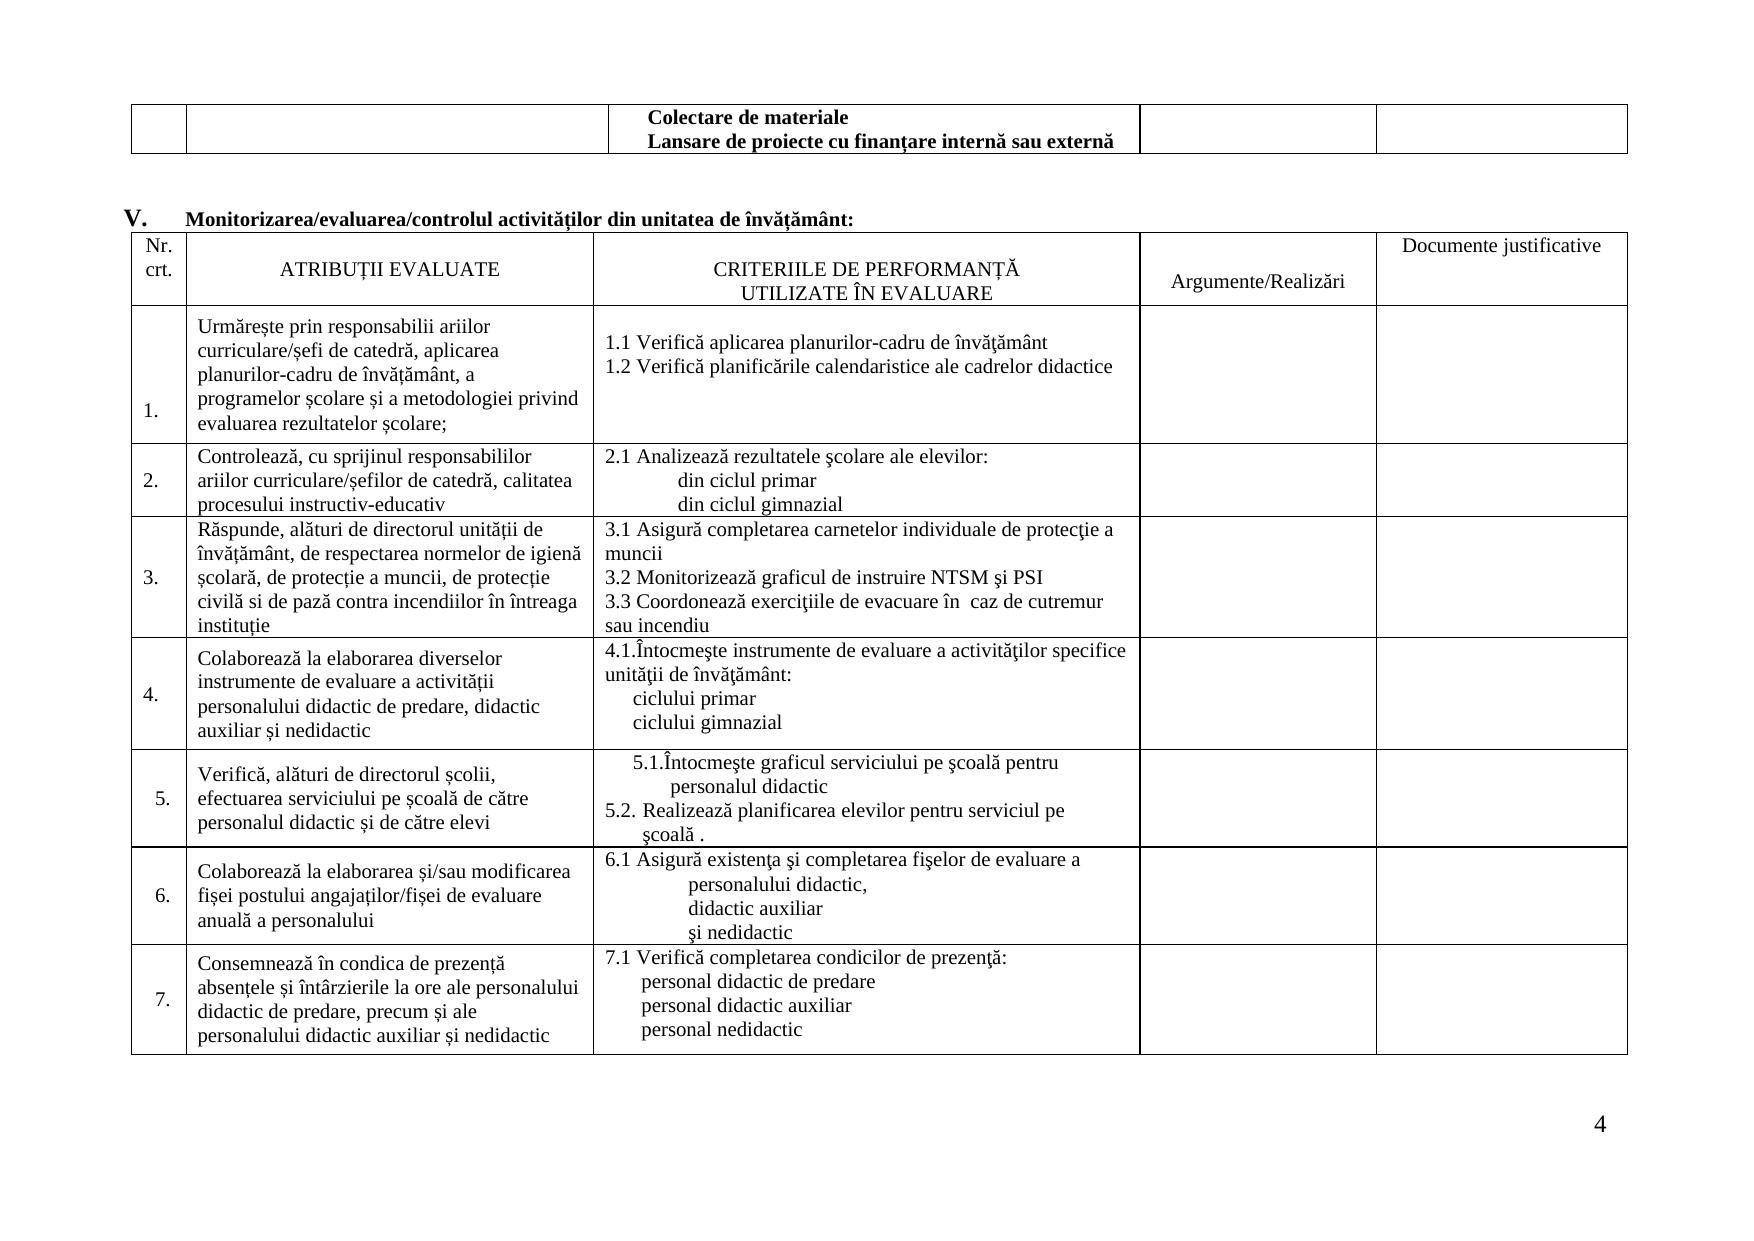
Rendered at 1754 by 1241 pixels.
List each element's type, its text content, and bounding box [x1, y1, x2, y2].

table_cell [187, 105, 608, 153]
table_cell [1141, 517, 1376, 637]
table_cell 2.1 Analizează rezultatele şcolare ale elevilor: din ciclul primar din ciclul gimnazial [594, 444, 1139, 516]
table_header ATRIBUȚII EVALUATE [187, 233, 593, 305]
table_cell [1377, 945, 1627, 1053]
table_cell 7. [132, 945, 186, 1053]
table_cell Controlează, cu sprijinul responsabililor ariilor curriculare/șefilor de catedră, calitatea procesului instructiv-educativ [187, 444, 593, 516]
table_cell 3.1 Asigură completarea carnetelor individuale de protecţie a muncii 3.2 Monitorizează graficul de instruire NTSM şi PSI 3.3 Coordonează exerciţiile de evacuare în caz de cutremur sau incendiu [594, 517, 1139, 637]
table_cell Răspunde, alături de directorul unității de învățământ, de respectarea normelor de igienă școlară, de protecție a muncii, de protecție civilă si de pază contra incendiilor în întreaga instituție [187, 517, 593, 637]
table_cell 6. [132, 848, 186, 944]
table_cell 4.1.Întocmeşte instrumente de evaluare a activităţilor specifice unităţii de învăţământ: ciclului primar ciclului gimnazial [594, 638, 1139, 749]
list Monitorizarea/evaluarea/controlul activităților din unitatea de învățământ: [148, 203, 1606, 232]
table_cell Colaborează la elaborarea diverselor instrumente de evaluare a activității personalului didactic de predare, didactic auxiliar și nedidactic [187, 638, 593, 749]
table_cell Verifică, alături de directorul școlii, efectuarea serviciului pe școală de către personalul didactic și de către elevi [187, 750, 593, 846]
table_cell [1141, 945, 1376, 1053]
table_header Nr. crt. [132, 233, 186, 305]
table_cell 5. [132, 750, 186, 846]
table_cell [132, 105, 186, 153]
table_cell [1141, 638, 1376, 749]
table_cell [1141, 444, 1376, 516]
table_cell [1141, 848, 1376, 944]
table_cell [1377, 750, 1627, 846]
table_header CRITERIILE DE PERFORMANȚĂ UTILIZATE ÎN EVALUARE [594, 233, 1139, 305]
table_cell [1141, 306, 1376, 442]
table_cell [1141, 105, 1376, 153]
table_cell 5.1.Întocmeşte graficul serviciului pe şcoală pentru personalul didactic Realizează planificarea elevilor pentru serviciul pe şcoală . [594, 750, 1139, 846]
table_cell 4. [132, 638, 186, 749]
table_cell Urmărește prin responsabilii ariilor curriculare/șefi de catedră, aplicarea planurilor-cadru de învățământ, a programelor școlare și a metodologiei privind evaluarea rezultatelor școlare; [187, 306, 593, 442]
table_cell 3. [132, 517, 186, 637]
table_cell [1377, 638, 1627, 749]
table_cell [1377, 306, 1627, 442]
table_cell 6.1 Asigură existenţa şi completarea fişelor de evaluare a personalului didactic, didactic auxiliar şi nedidactic [594, 848, 1139, 944]
table_cell [1377, 444, 1627, 516]
table_cell 7.1 Verifică completarea condicilor de prezenţă: personal didactic de predare personal didactic auxiliar personal nedidactic [594, 945, 1139, 1053]
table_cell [609, 105, 1139, 153]
table_cell 2. [132, 444, 186, 516]
table_cell [1377, 848, 1627, 944]
table_header Documente justificative [1377, 233, 1627, 305]
table_cell Consemnează în condica de prezență absențele și întârzierile la ore ale personalului didactic de predare, precum și ale personalului didactic auxiliar și nedidactic [187, 945, 593, 1053]
table_cell [1141, 750, 1376, 846]
table_cell [1377, 517, 1627, 637]
table_cell 1.1 Verifică aplicarea planurilor-cadru de învăţământ 1.2 Verifică planificările calendaristice ale cadrelor didactice [594, 306, 1139, 442]
table_cell Colaborează la elaborarea și/sau modificarea fișei postului angajaților/fișei de evaluare anuală a personalului [187, 848, 593, 944]
table_cell [1377, 105, 1627, 153]
table_cell 1. [132, 306, 186, 442]
table_header Argumente/Realizări [1141, 233, 1376, 305]
